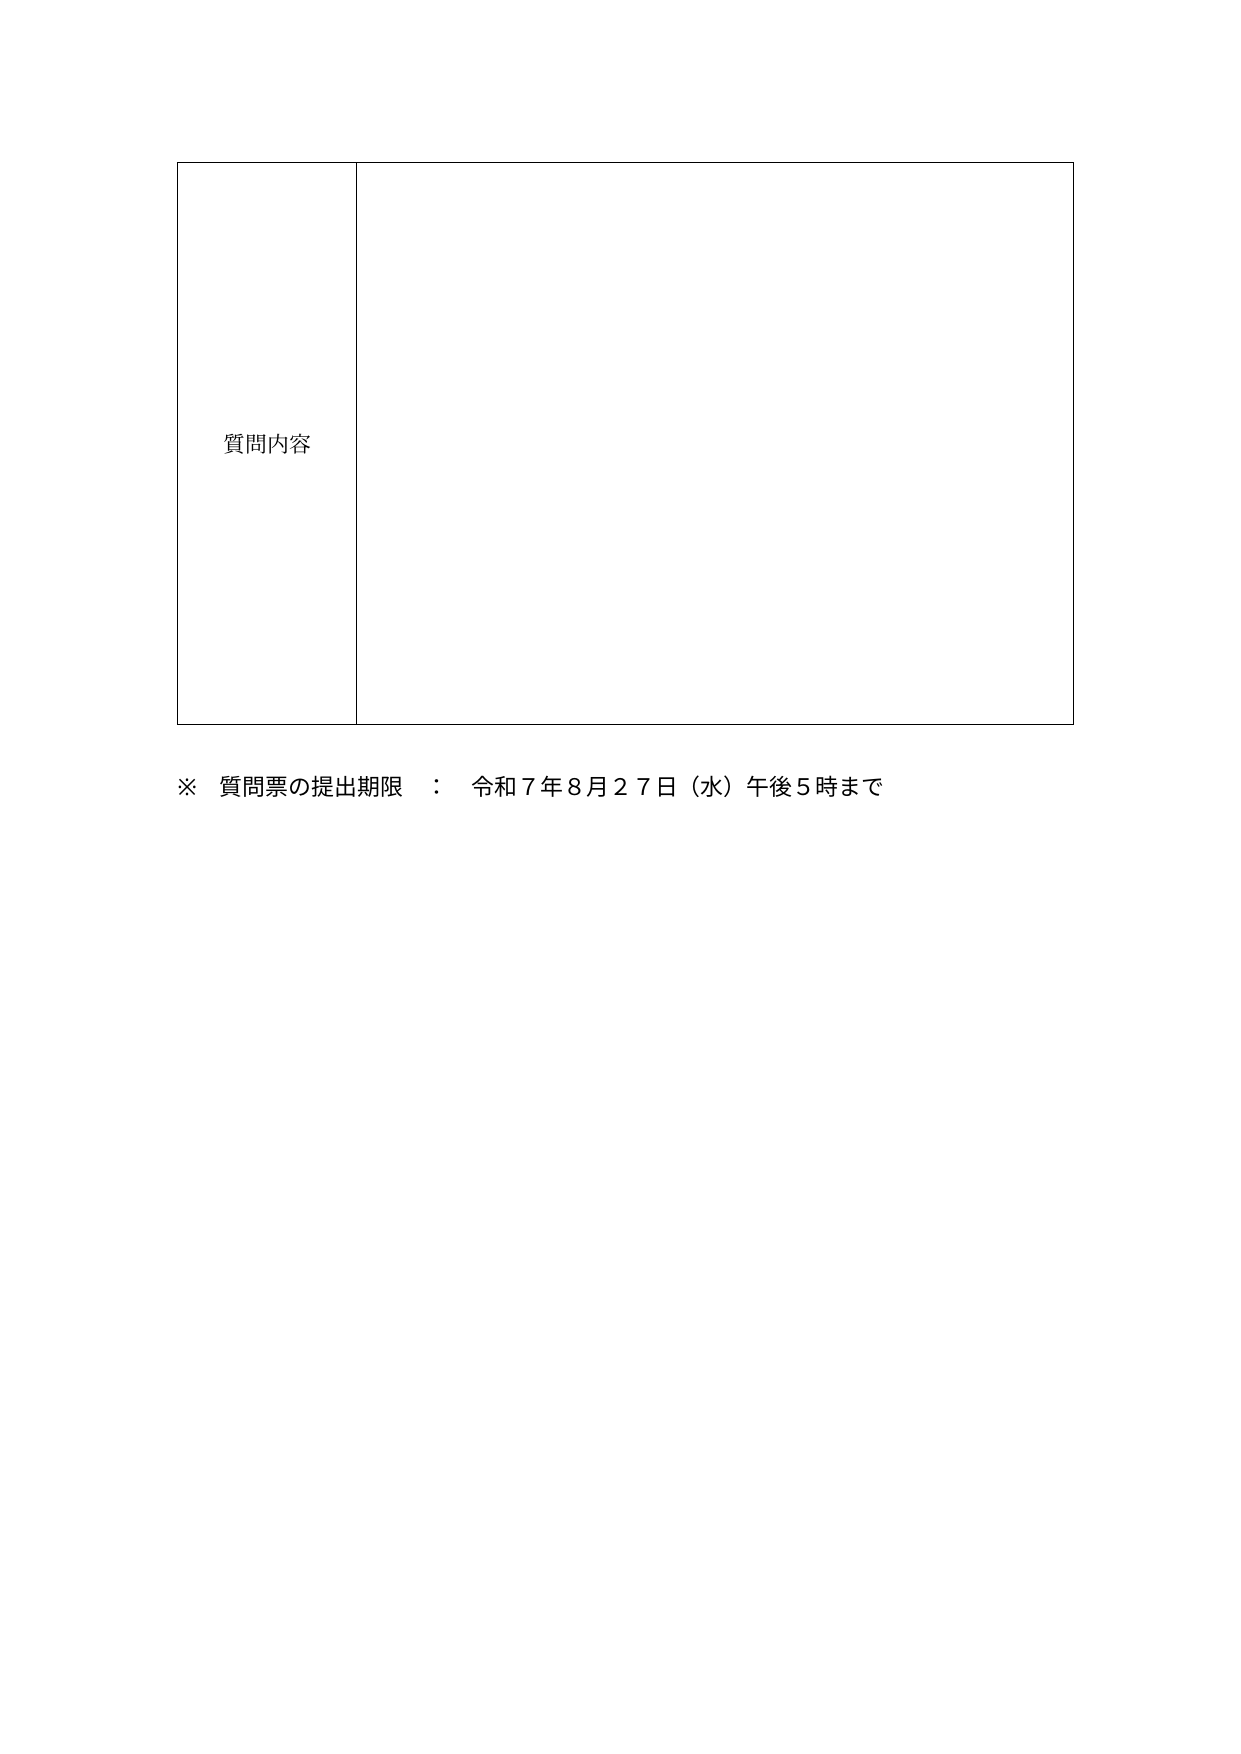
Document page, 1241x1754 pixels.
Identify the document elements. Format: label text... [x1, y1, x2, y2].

text ※ 質問票の提出期限 ： 令和７年８月２７日（水）午後５時まで [177, 755, 1063, 816]
table_header 質問内容 [178, 163, 356, 723]
table_header [357, 163, 1073, 723]
